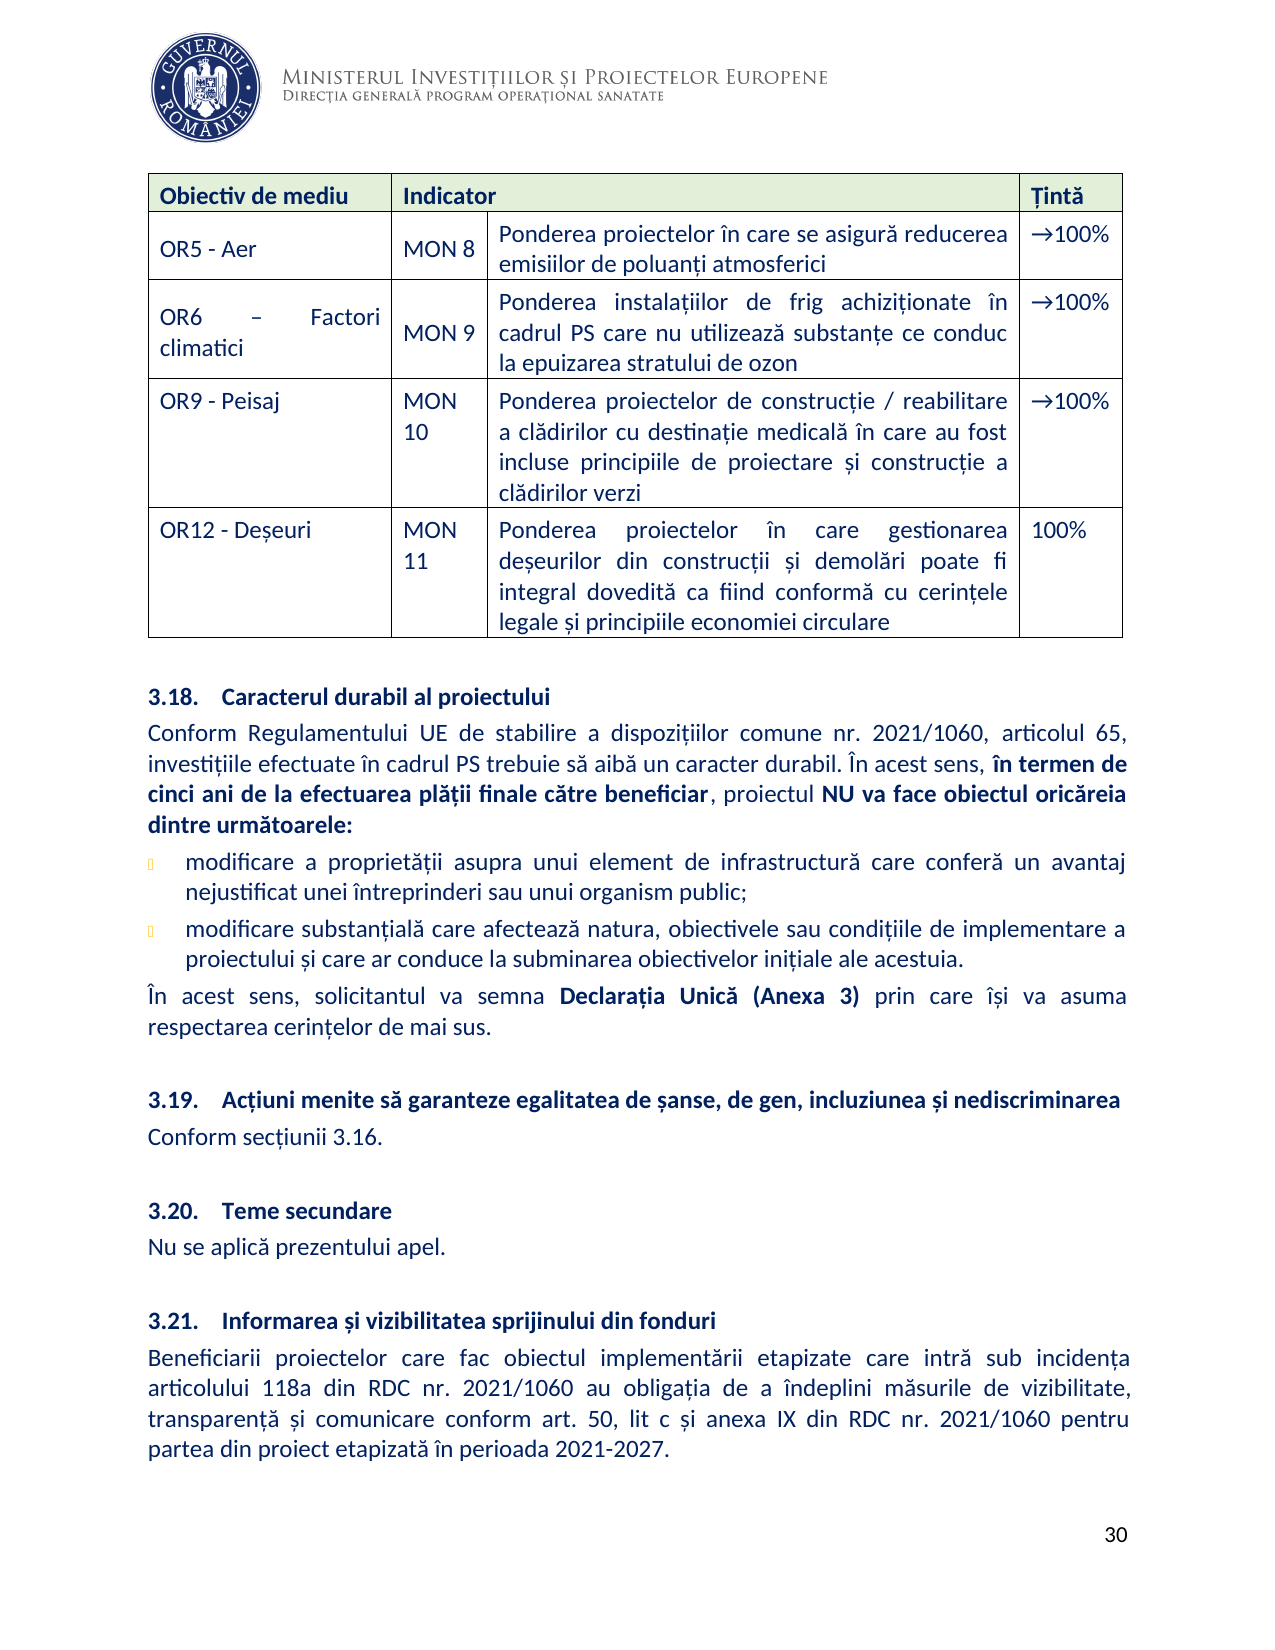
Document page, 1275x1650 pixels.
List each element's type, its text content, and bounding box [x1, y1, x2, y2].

table_cell Ponderea proiectelor în care se asigură reducerea emisiilor de poluanți atmosferici [488, 212, 1019, 279]
table_header Obiectiv de mediu [149, 174, 391, 211]
table_cell OR6 – Factori climatici [149, 280, 391, 378]
text În acest sens, solicitantul va semna Declarația Unică (Anexa 3) prin care își va asuma respectarea cerințelor de mai sus. [148, 980, 1127, 1041]
table_cell Ponderea proiectelor în care gestionarea deșeurilor din construcții și demolări poate fi integral dovedită ca fiind conformă cu cerințele legale și principiile economiei circulare [488, 508, 1019, 637]
text Conform secțiunii 3.16. [148, 1121, 1127, 1152]
list Informarea și vizibilitatea sprijinului din fonduri [148, 1305, 1127, 1336]
table_cell →100% [1020, 280, 1122, 378]
table_cell 100% [1020, 508, 1122, 637]
text Beneficiarii proiectelor care fac obiectul implementării etapizate care intră sub incidența articolului 118a din RDC nr. 2021/1060 au obligația de a îndeplini măsurile de vizibilitate, transparență și comunicare conform art. 50, lit c și anexa IX din RDC nr. 2021/1060 pentru partea din proiect etapizată în perioada 2021-2027. [148, 1342, 1132, 1464]
table_cell →100% [1020, 379, 1122, 507]
list modificare a proprietății asupra unui element de infrastructură care conferă un avantaj nejustificat unei întreprinderi sau unui organism public; [148, 846, 1127, 907]
list Teme secundare [148, 1195, 1127, 1225]
list Caracterul durabil al proiectului [148, 681, 1127, 711]
list modificare substanțială care afectează natura, obiectivele sau condițiile de implementare a proiectului și care ar conduce la subminarea obiectivelor inițiale ale acestuia. [148, 913, 1127, 974]
table_cell MON 11 [392, 508, 487, 637]
table_cell →100% [1020, 212, 1122, 279]
table_cell MON 10 [392, 379, 487, 507]
text Nu se aplică prezentului apel. [148, 1232, 1127, 1262]
table_cell Ponderea instalațiilor de frig achiziționate în cadrul PS care nu utilizează substanțe ce conduc la epuizarea stratului de ozon [488, 280, 1019, 378]
table_header Indicator [392, 174, 1019, 211]
list Acțiuni menite să garanteze egalitatea de șanse, de gen, incluziunea și nediscriminarea [148, 1084, 1127, 1115]
table_cell MON 9 [392, 280, 487, 378]
table_header Țintă [1020, 174, 1122, 211]
picture [147, 29, 852, 145]
table_cell OR9 - Peisaj [149, 379, 391, 507]
table_cell Ponderea proiectelor de construcție / reabilitare a clădirilor cu destinație medicală în care au fost incluse principiile de proiectare şi construcție a clădirilor verzi [488, 379, 1019, 507]
table_cell MON 8 [392, 212, 487, 279]
table_cell OR5 - Aer [149, 212, 391, 279]
table_cell OR12 - Deșeuri [149, 508, 391, 637]
text Conform Regulamentului UE de stabilire a dispozițiilor comune nr. 2021/1060, articolul 65, investițiile efectuate în cadrul PS trebuie să aibă un caracter durabil. În acest sens, în termen de cinci ani de la efectuarea plății finale către beneficiar, proiectul NU va face obiectul oricăreia dintre următoarele: [148, 717, 1127, 839]
